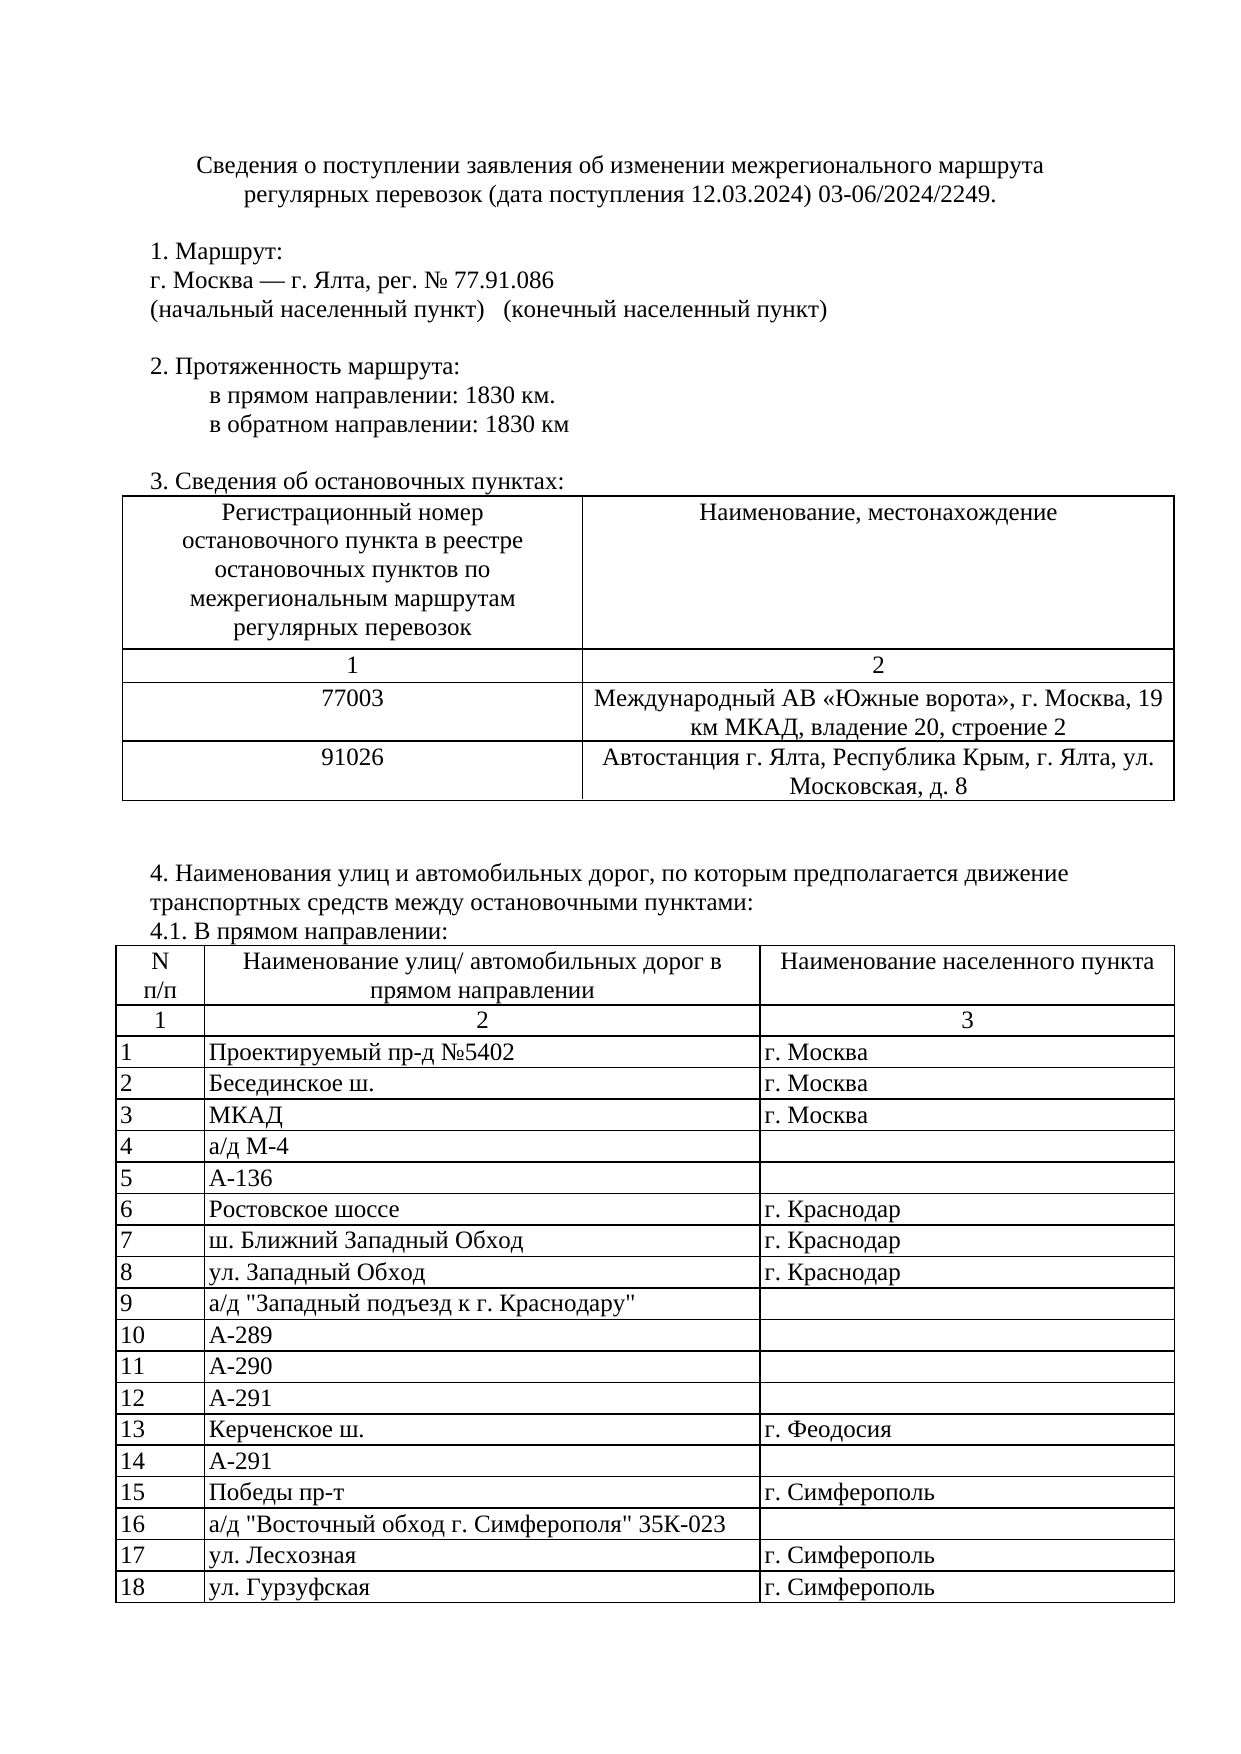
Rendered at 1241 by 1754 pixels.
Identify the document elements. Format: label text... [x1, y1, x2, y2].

table_cell А-291 [205, 1446, 759, 1476]
table_cell г. Симферополь [761, 1540, 1174, 1570]
table_cell 15 [117, 1477, 204, 1507]
table_cell ул. Гурзуфская [205, 1572, 759, 1602]
table_cell ул. Западный Обход [205, 1257, 759, 1287]
table_header Наименование, местонахождение [583, 497, 1173, 648]
table_cell 1 [123, 650, 582, 681]
table_cell ул. Лесхозная [205, 1540, 759, 1570]
table_cell [761, 1163, 1174, 1193]
table_cell 8 [117, 1257, 204, 1287]
table_cell а/д "Восточный обход г. Симферополя" 35К-023 [205, 1509, 759, 1539]
text 4.1. В прямом направлении: [150, 916, 1090, 945]
table_cell 12 [117, 1383, 204, 1413]
text г. Москва — г. Ялта, рег. № 77.91.086 [150, 265, 1090, 294]
table_cell МКАД [205, 1100, 759, 1130]
table_cell А-291 [205, 1383, 759, 1413]
table_cell [761, 1320, 1174, 1350]
text 3. Сведения об остановочных пунктах: [150, 466, 1090, 495]
table_cell г. Москва [761, 1037, 1174, 1067]
table_cell г. Феодосия [761, 1415, 1174, 1444]
table_cell 4 [117, 1131, 204, 1161]
table_cell [761, 1131, 1174, 1161]
table_cell г. Москва [761, 1100, 1174, 1130]
table_cell Автостанция г. Ялта, Республика Крым, г. Ялта, ул. Московская, д. 8 [583, 742, 1173, 799]
table_cell Победы пр-т [205, 1477, 759, 1507]
text Сведения о поступлении заявления об изменении межрегионального маршрута регулярных перевозок (дата поступления 12.03.2024) 03-06/2024/2249. [150, 150, 1090, 207]
table_cell А-290 [205, 1352, 759, 1381]
table_header Регистрационный номер остановочного пункта в реестре остановочных пунктов по межрегиональным маршрутам регулярных перевозок [123, 497, 582, 648]
table_cell 11 [117, 1352, 204, 1381]
table_header Наименование улиц/ автомобильных дорог в прямом направлении [205, 946, 759, 1004]
table_cell 9 [117, 1289, 204, 1318]
table_cell 2 [205, 1006, 759, 1035]
table_cell [761, 1509, 1174, 1539]
table_cell А-136 [205, 1163, 759, 1193]
table_header Наименование населенного пункта [761, 946, 1174, 1004]
table_cell 16 [117, 1509, 204, 1539]
table_cell г. Краснодар [761, 1226, 1174, 1256]
table_cell 1 [117, 1006, 204, 1035]
text 2. Протяженность маршрута: [150, 351, 1090, 380]
table_cell 7 [117, 1226, 204, 1256]
table_cell ш. Ближний Западный Обход [205, 1226, 759, 1256]
table_cell а/д "Западный подъезд к г. Краснодару" [205, 1289, 759, 1318]
table_cell 10 [117, 1320, 204, 1350]
table_cell г. Краснодар [761, 1194, 1174, 1224]
table_cell 1 [117, 1037, 204, 1067]
table_cell 2 [583, 650, 1173, 681]
table_header N п/п [117, 946, 204, 1004]
table_cell [761, 1352, 1174, 1381]
table_cell [761, 1446, 1174, 1476]
table_cell [761, 1383, 1174, 1413]
text 4. Наименования улиц и автомобильных дорог, по которым предполагается движение транспортных средств между остановочными пунктами: [150, 858, 1090, 916]
table_cell 91026 [123, 742, 582, 799]
table_cell 6 [117, 1194, 204, 1224]
table_cell г. Симферополь [761, 1572, 1174, 1602]
text 1. Маршрут: [150, 236, 1090, 265]
table_cell г. Краснодар [761, 1257, 1174, 1287]
table_cell 2 [117, 1068, 204, 1098]
text (начальный населенный пункт) (конечный населенный пункт) [150, 294, 1090, 322]
table_cell 3 [761, 1006, 1174, 1035]
table_cell Проектируемый пр-д №5402 [205, 1037, 759, 1067]
table_cell [761, 1289, 1174, 1318]
table_cell 3 [117, 1100, 204, 1130]
table_cell Международный АВ «Южные ворота», г. Москва, 19 км МКАД, владение 20, строение 2 [583, 683, 1173, 740]
table_cell 18 [117, 1572, 204, 1602]
table_cell 13 [117, 1415, 204, 1444]
table_cell г. Москва [761, 1068, 1174, 1098]
table_cell 5 [117, 1163, 204, 1193]
table_cell Керченское ш. [205, 1415, 759, 1444]
table_cell г. Симферополь [761, 1477, 1174, 1507]
table_cell 77003 [123, 683, 582, 740]
table_cell 14 [117, 1446, 204, 1476]
table_cell Бесединское ш. [205, 1068, 759, 1098]
table_cell а/д М-4 [205, 1131, 759, 1161]
table_cell Ростовское шоссе [205, 1194, 759, 1224]
text в прямом направлении: 1830 км. [150, 380, 1090, 409]
table_cell А-289 [205, 1320, 759, 1350]
text в обратном направлении: 1830 км [150, 409, 1090, 437]
table_cell 17 [117, 1540, 204, 1570]
